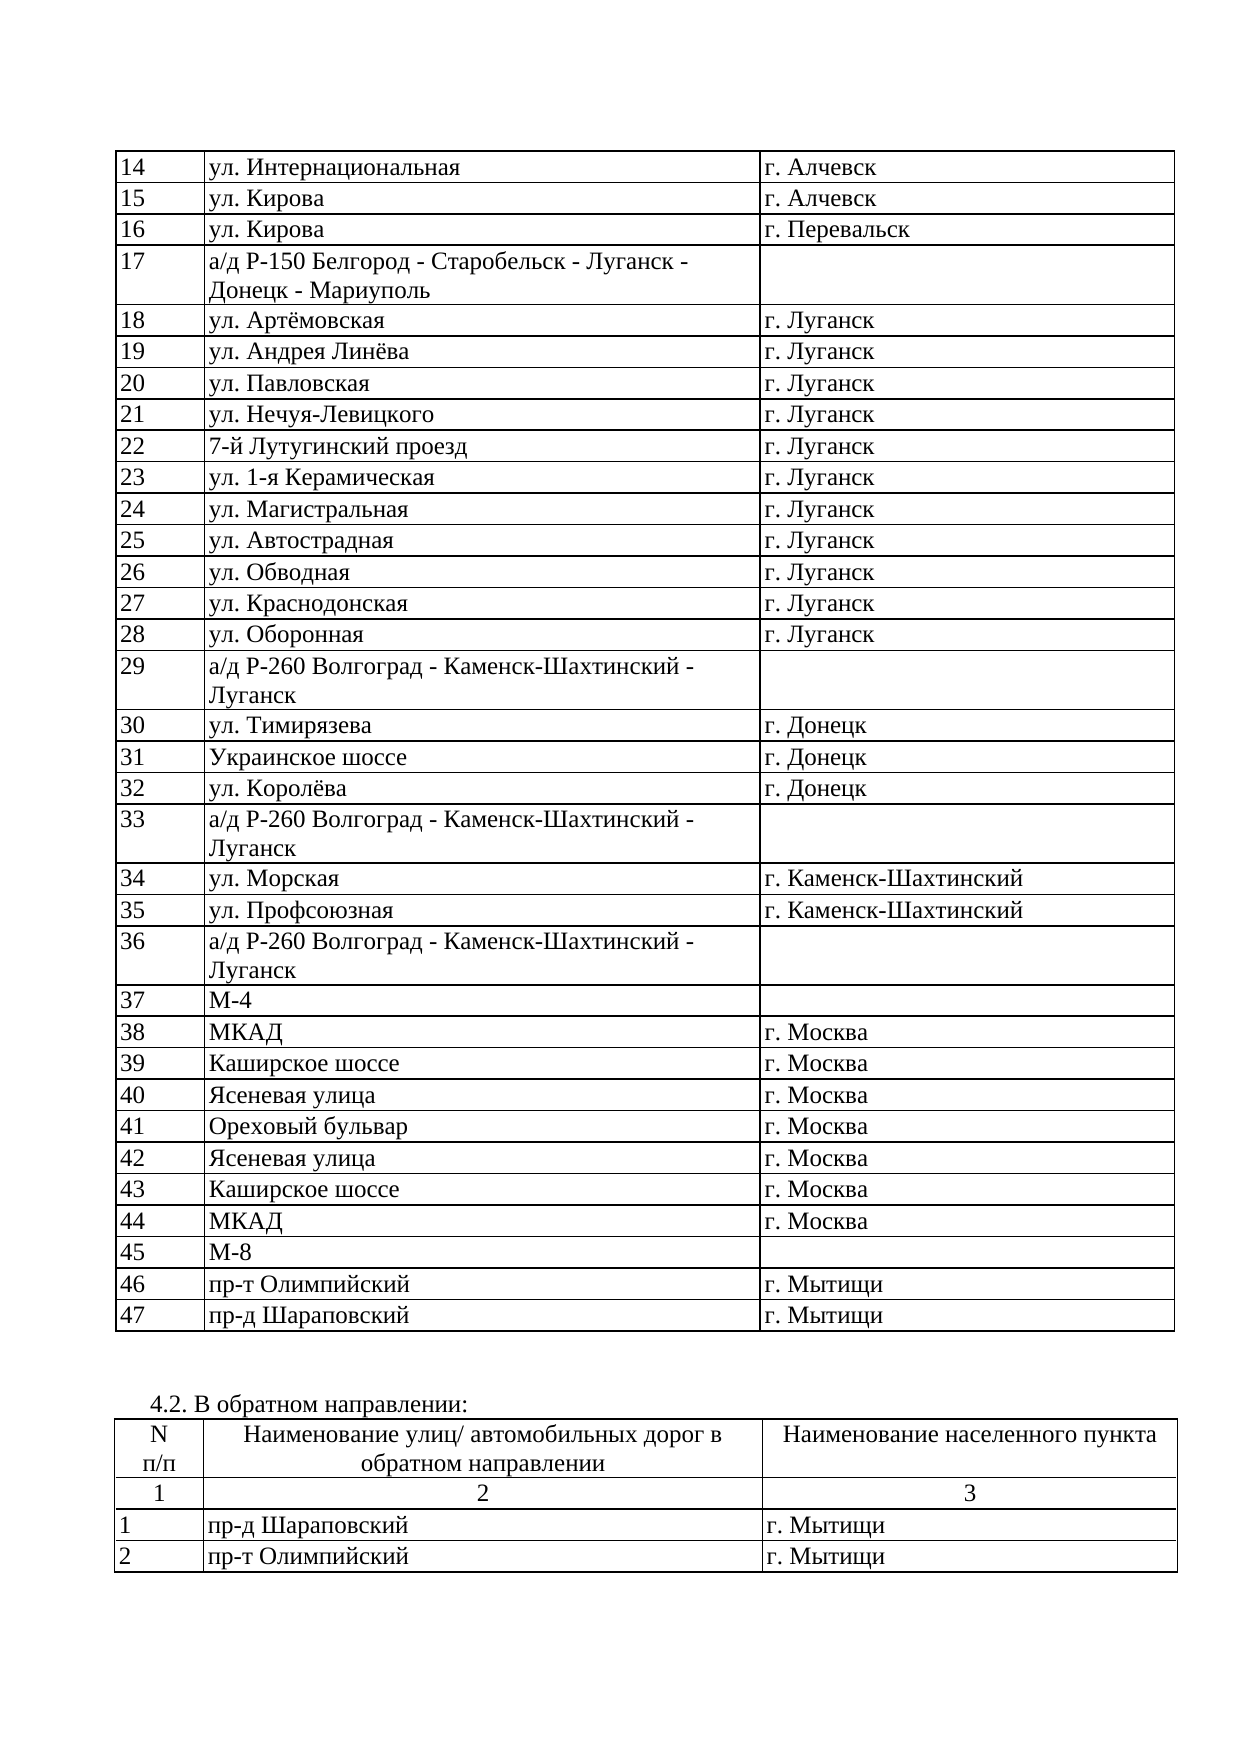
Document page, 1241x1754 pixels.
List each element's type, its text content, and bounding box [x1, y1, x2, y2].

table_cell 30 [117, 710, 204, 740]
table_cell 14 [117, 152, 204, 181]
table_cell 45 [117, 1237, 204, 1267]
table_cell ул. 1-я Керамическая [205, 462, 759, 492]
table_cell 1 [115, 1478, 203, 1508]
table_cell ул. Тимирязева [205, 710, 759, 740]
table_cell пр-д Шараповский [205, 1300, 759, 1330]
table_cell 17 [117, 246, 204, 303]
table_cell ул. Автострадная [205, 525, 759, 555]
table_cell г. Луганск [761, 337, 1174, 366]
table_cell ул. Оборонная [205, 620, 759, 649]
table_cell 2 [204, 1478, 762, 1508]
table_cell 20 [117, 368, 204, 398]
table_cell Украинское шоссе [205, 742, 759, 771]
table_cell 23 [117, 462, 204, 492]
table_cell 24 [117, 494, 204, 524]
table_cell МКАД [205, 1206, 759, 1236]
table_cell ул. Магистральная [205, 494, 759, 524]
table_cell а/д Р-260 Волгоград - Каменск-Шахтинский - Луганск [205, 651, 759, 708]
table_cell Каширское шоссе [205, 1048, 759, 1078]
table_cell 38 [117, 1017, 204, 1047]
table_cell ул. Интернациональная [205, 152, 759, 181]
table_cell 37 [117, 986, 204, 1015]
table_cell г. Донецк [761, 742, 1174, 771]
table_cell г. Москва [761, 1017, 1174, 1047]
table_cell г. Мытищи [761, 1269, 1174, 1298]
table_cell г. Алчевск [761, 183, 1174, 213]
table_cell 18 [117, 305, 204, 335]
table_cell г. Донецк [761, 710, 1174, 740]
table_cell ул. Нечуя-Левицкого [205, 400, 759, 429]
table_cell г. Каменск-Шахтинский [761, 864, 1174, 893]
table_cell М-8 [205, 1237, 759, 1267]
table_header N п/п [115, 1420, 203, 1477]
table_cell г. Луганск [761, 588, 1174, 618]
table_cell а/д Р-150 Белгород - Старобельск - Луганск - Донецк - Мариуполь [205, 246, 759, 303]
table_cell 25 [117, 525, 204, 555]
table_cell 31 [117, 742, 204, 771]
table_cell ул. Андрея Линёва [205, 337, 759, 366]
table_cell г. Москва [761, 1048, 1174, 1078]
table_cell г. Луганск [761, 400, 1174, 429]
table_cell г. Перевальск [761, 215, 1174, 244]
table_cell а/д Р-260 Волгоград - Каменск-Шахтинский - Луганск [205, 805, 759, 862]
table_cell пр-д Шараповский [204, 1510, 762, 1540]
table_cell [761, 246, 1174, 303]
table_cell ул. Артёмовская [205, 305, 759, 335]
table_cell 15 [117, 183, 204, 213]
table_cell 36 [117, 927, 204, 984]
table_cell г. Алчевск [761, 152, 1174, 181]
table_cell Каширское шоссе [205, 1174, 759, 1204]
table_cell г. Москва [761, 1206, 1174, 1236]
table_cell г. Луганск [761, 368, 1174, 398]
table_cell 16 [117, 215, 204, 244]
table_cell 40 [117, 1080, 204, 1110]
text 4.2. В обратном направлении: [150, 1389, 1090, 1418]
table_cell 2 [115, 1541, 203, 1571]
table_cell 44 [117, 1206, 204, 1236]
table_cell г. Мытищи [761, 1300, 1174, 1330]
table_cell ул. Павловская [205, 368, 759, 398]
table_cell 29 [117, 651, 204, 708]
table_cell г. Мытищи [763, 1508, 1177, 1540]
table_cell г. Каменск-Шахтинский [761, 895, 1174, 925]
table_cell г. Москва [761, 1080, 1174, 1110]
table_cell г. Луганск [761, 431, 1174, 461]
table_cell г. Донецк [761, 773, 1174, 803]
table_cell 32 [117, 773, 204, 803]
table_cell 1 [115, 1509, 203, 1540]
table_cell 22 [117, 431, 204, 461]
table_cell [761, 651, 1174, 708]
table_cell ул. Профсоюзная [205, 895, 759, 925]
table_cell г. Луганск [761, 305, 1174, 335]
table_cell 28 [117, 620, 204, 649]
table_cell г. Луганск [761, 462, 1174, 492]
table_cell 46 [117, 1269, 204, 1298]
table_cell г. Москва [761, 1174, 1174, 1204]
table_cell г. Мытищи [763, 1540, 1177, 1571]
table_cell 39 [117, 1048, 204, 1078]
table_cell ул. Кирова [205, 215, 759, 244]
table_cell Ясеневая улица [205, 1143, 759, 1173]
table_cell ул. Обводная [205, 557, 759, 587]
table_cell М-4 [205, 986, 759, 1015]
table_cell г. Луганск [761, 494, 1174, 524]
table_cell 21 [117, 400, 204, 429]
table_cell 19 [117, 337, 204, 366]
table_cell 7-й Лутугинский проезд [205, 431, 759, 461]
table_header Наименование населенного пункта [763, 1420, 1177, 1477]
table_cell ул. Краснодонская [205, 588, 759, 618]
table_cell 27 [117, 588, 204, 618]
table_cell 43 [117, 1174, 204, 1204]
table_cell 41 [117, 1111, 204, 1141]
table_cell 47 [117, 1300, 204, 1330]
table_cell г. Луганск [761, 620, 1174, 649]
table_cell [761, 986, 1174, 1015]
table_cell 42 [117, 1143, 204, 1173]
table_cell [761, 1237, 1174, 1267]
table_cell г. Луганск [761, 557, 1174, 587]
table_cell 34 [117, 864, 204, 893]
table_cell 3 [763, 1477, 1177, 1508]
table_header Наименование улиц/ автомобильных дорог в обратном направлении [204, 1420, 762, 1477]
table_cell а/д Р-260 Волгоград - Каменск-Шахтинский - Луганск [205, 927, 759, 984]
table_cell Ясеневая улица [205, 1080, 759, 1110]
table_cell [761, 805, 1174, 862]
table_cell ул. Королёва [205, 773, 759, 803]
table_cell [761, 927, 1174, 984]
table_cell г. Москва [761, 1111, 1174, 1141]
table_cell 35 [117, 895, 204, 925]
table_cell ул. Морская [205, 864, 759, 893]
table_cell ул. Кирова [205, 183, 759, 213]
table_cell МКАД [205, 1017, 759, 1047]
table_cell 33 [117, 805, 204, 862]
table_cell г. Москва [761, 1143, 1174, 1173]
table_cell г. Луганск [761, 525, 1174, 555]
table_cell 26 [117, 557, 204, 587]
table_cell пр-т Олимпийский [204, 1541, 762, 1571]
table_cell пр-т Олимпийский [205, 1269, 759, 1298]
table_cell Ореховый бульвар [205, 1111, 759, 1141]
